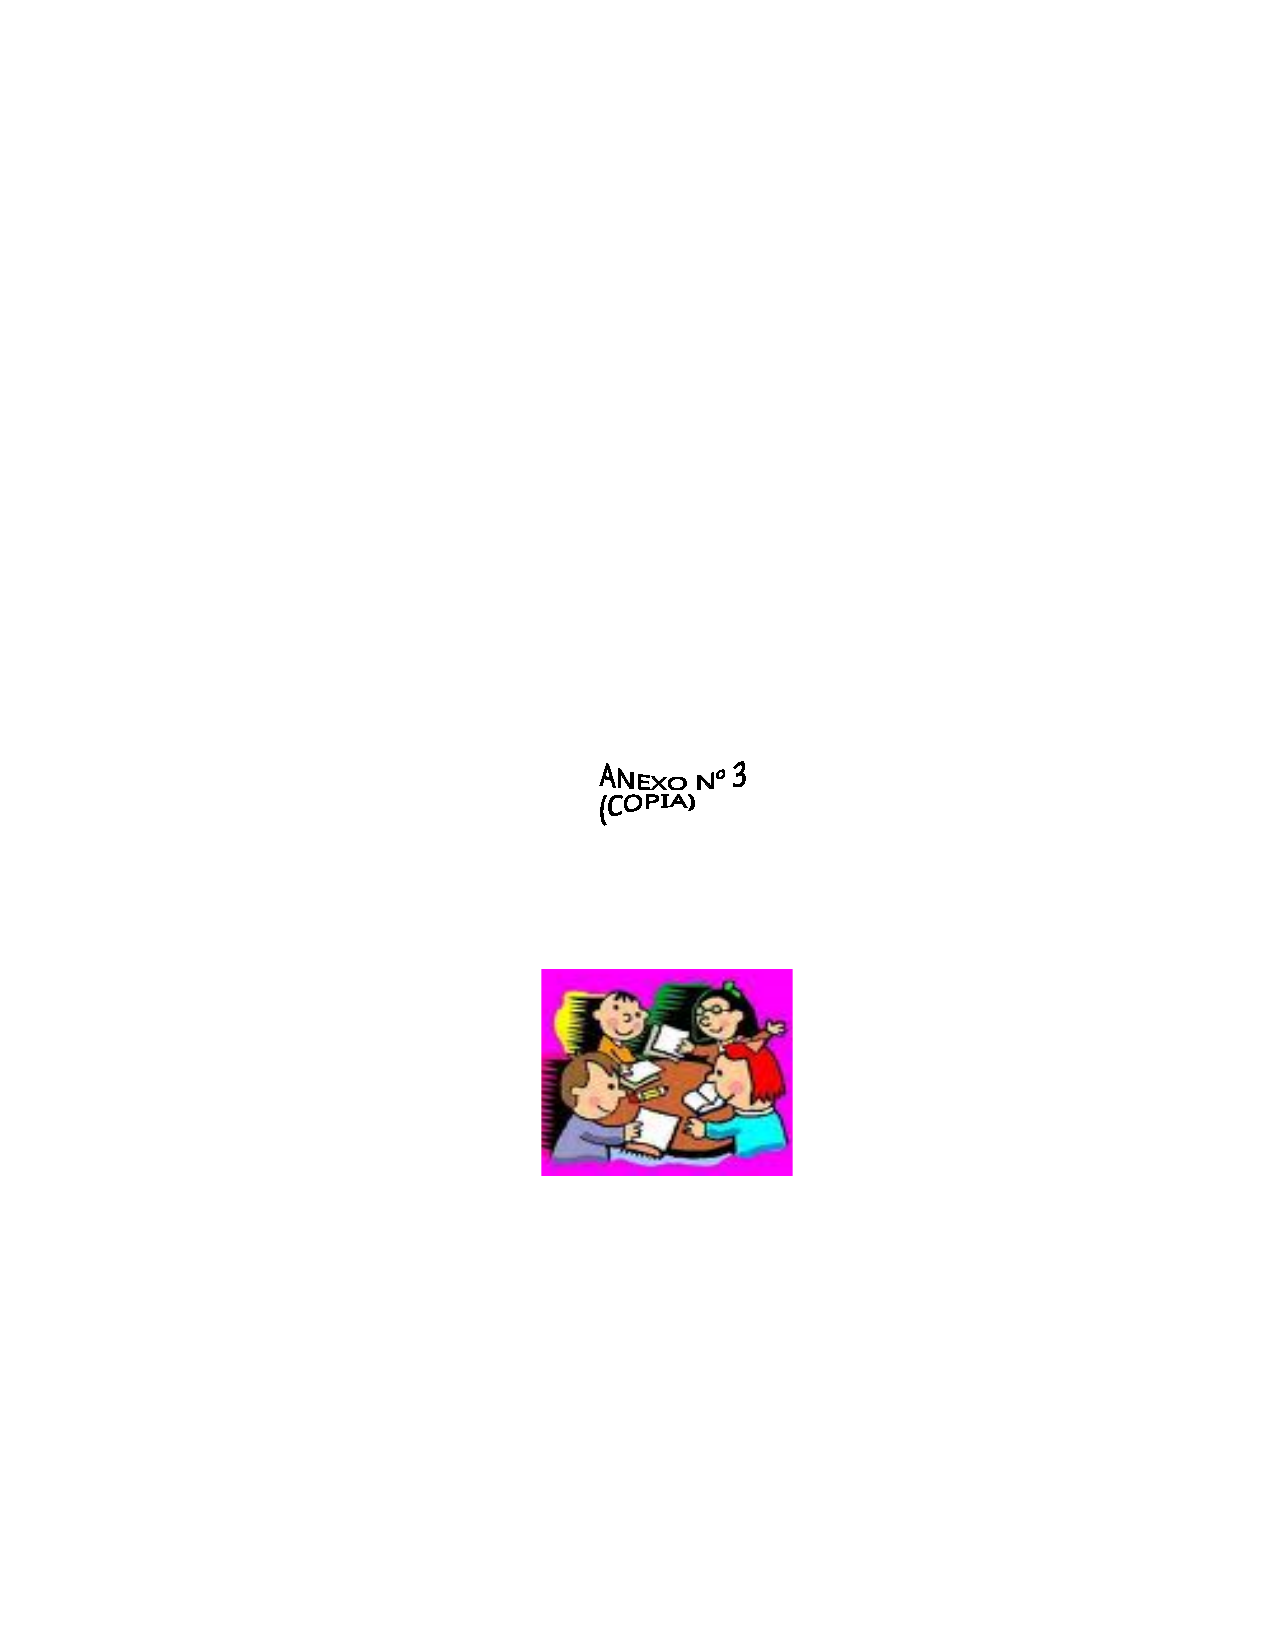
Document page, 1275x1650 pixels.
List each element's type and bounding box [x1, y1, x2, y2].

picture [541, 969, 793, 1176]
